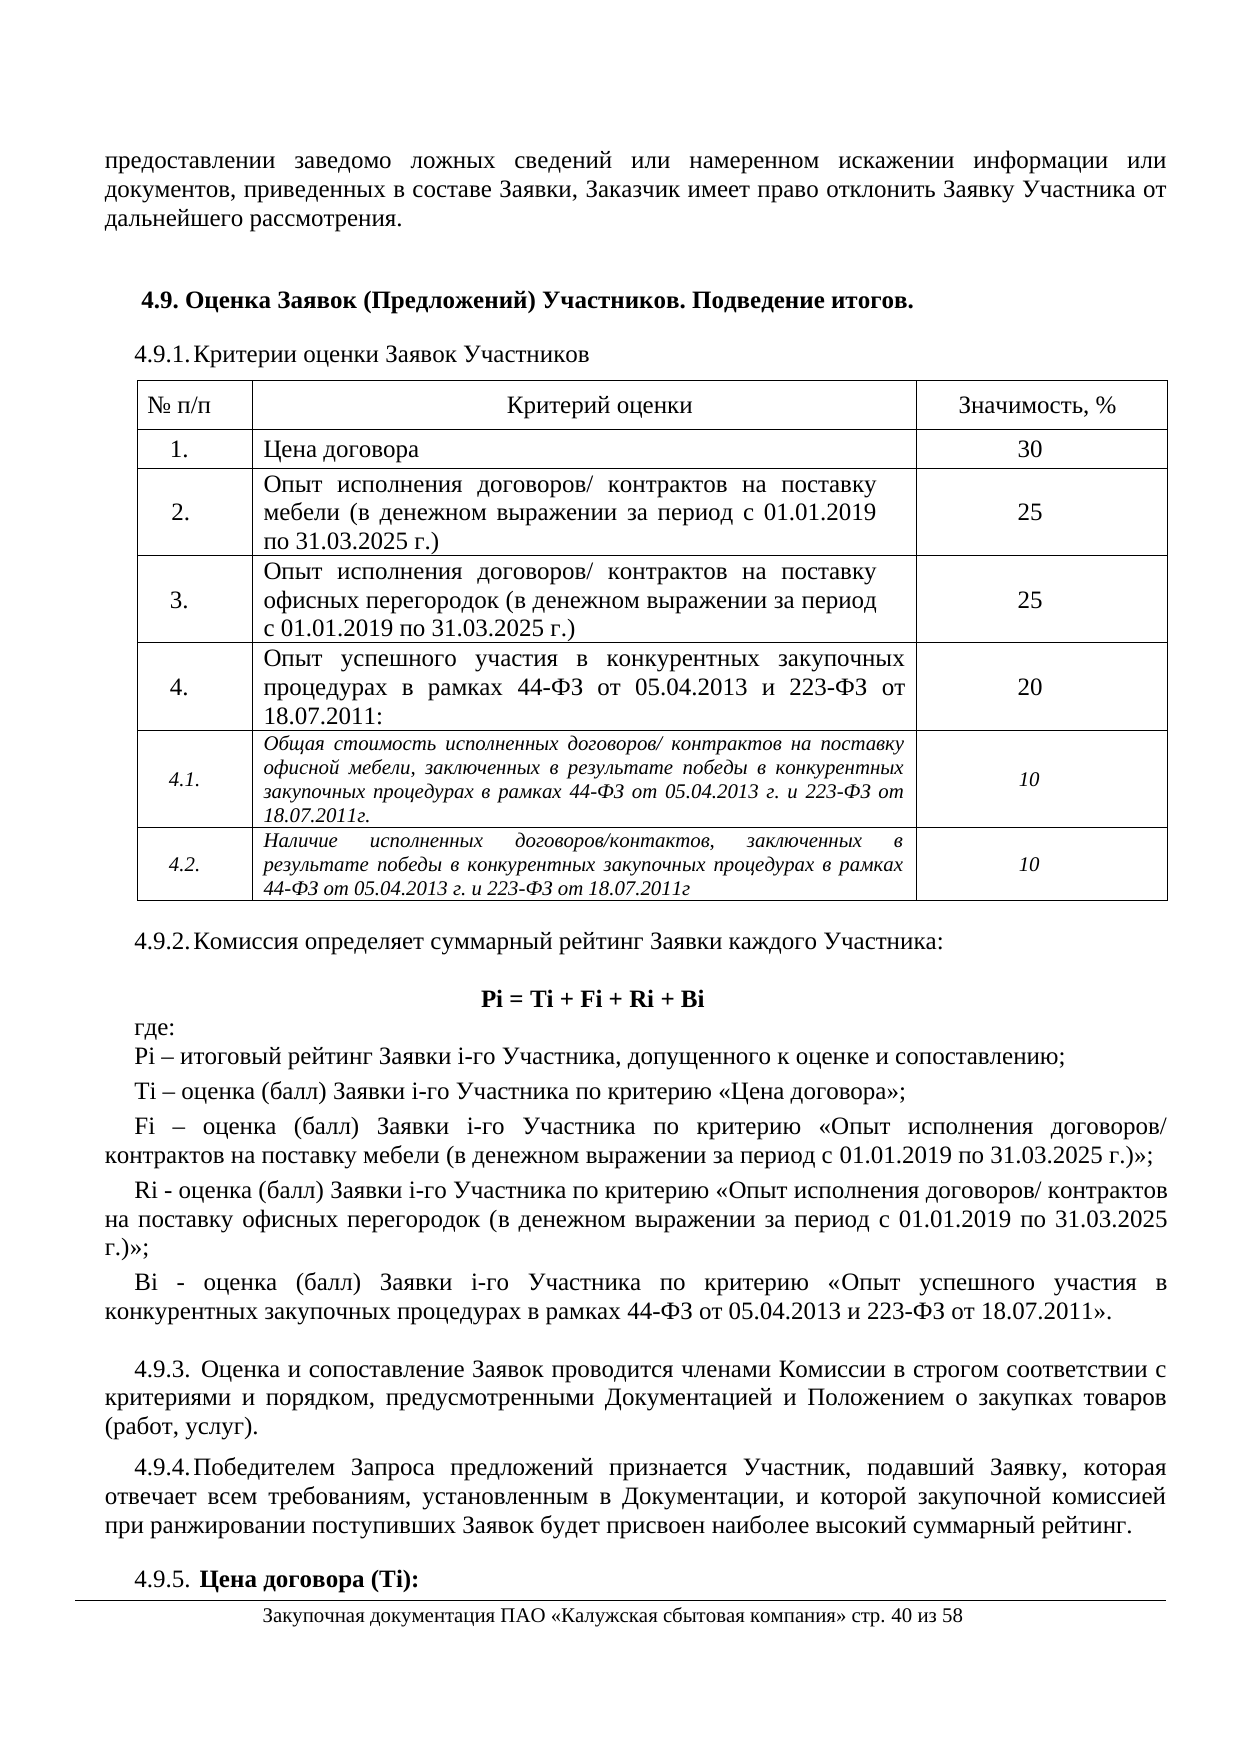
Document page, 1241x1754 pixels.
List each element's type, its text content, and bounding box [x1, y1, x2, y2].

list Критерии оценки Заявок Участников [134, 339, 1167, 368]
table_cell Опыт исполнения договоров/ контрактов на поставку мебели (в денежном выражении за период с 01.01.2019 по 31.03.2025 г.) [253, 469, 916, 555]
list 4.9. Оценка Заявок (Предложений) Участников. Подведение итогов. [90, 285, 1167, 314]
list Комиссия определяет суммарный рейтинг Заявки каждого Участника: [134, 926, 1138, 955]
table_cell 25 [917, 469, 1167, 555]
table_cell Опыт исполнения договоров/ контрактов на поставку офисных перегородок (в денежном выражении за период с 01.01.2019 по 31.03.2025 г.) [253, 556, 916, 642]
list Ri - оценка (балл) Заявки i-го Участника по критерию «Опыт исполнения договоров/ контрактов на поставку офисных перегородок (в денежном выражении за период с 01.01.2019 по 31.03.2025 г.)»; [104, 1175, 1168, 1261]
table_cell 20 [917, 643, 1167, 729]
list Bi - оценка (балл) Заявки i-го Участника по критерию «Опыт успешного участия в конкурентных закупочных процедурах в рамках 44-ФЗ от 05.04.2013 и 223-ФЗ от 18.07.2011». [104, 1267, 1168, 1325]
list Победителем Запроса предложений признается Участник, подавший Заявку, которая отвечает всем требованиям, установленным в Документации, и которой закупочной комиссией при ранжировании поступивших Заявок будет присвоен наиболее высокий суммарный рейтинг. [104, 1452, 1167, 1539]
table_cell 4.1. [138, 731, 252, 827]
table_header Значимость, % [917, 381, 1167, 429]
table_cell 10 [917, 731, 1167, 827]
table_cell Общая стоимость исполненных договоров/ контрактов на поставку офисной мебели, заключенных в результате победы в конкурентных закупочных процедурах в рамках 44-ФЗ от 05.04.2013 г. и 223-ФЗ от 18.07.2011г. [253, 731, 916, 827]
list Тi – оценка (балл) Заявки i-го Участника по критерию «Цена договора»; [104, 1076, 1168, 1105]
table_header № п/п [138, 381, 252, 429]
list Pi – итоговый рейтинг Заявки i-го Участника, допущенного к оценке и сопоставлению; [104, 1041, 1168, 1070]
table_cell 3. [138, 556, 252, 642]
table_cell Наличие исполненных договоров/контактов, заключенных в результате победы в конкурентных закупочных процедурах в рамках 44-ФЗ от 05.04.2013 г. и 223-ФЗ от 18.07.2011г [253, 828, 916, 900]
list Pi = Тi + Fi + Ri + Bi [218, 984, 1138, 1012]
table_cell Опыт успешного участия в конкурентных закупочных процедурах в рамках 44-ФЗ от 05.04.2013 и 223-ФЗ от 18.07.2011: [253, 643, 916, 729]
table_cell 4.2. [138, 828, 252, 900]
table_cell 4. [138, 643, 252, 729]
table_cell 25 [917, 556, 1167, 642]
list Цена договора (Тi): [104, 1564, 1138, 1592]
table_cell 1. [138, 430, 252, 468]
table_cell 30 [917, 430, 1167, 468]
list Оценка и сопоставление Заявок проводится членами Комиссии в строгом соответствии с критериями и порядком, предусмотренными Документацией и Положением о закупках товаров (работ, услуг). [104, 1354, 1168, 1440]
table_header Критерий оценки [253, 381, 916, 429]
list Fi – оценка (балл) Заявки i-го Участника по критерию «Опыт исполнения договоров/ контрактов на поставку мебели (в денежном выражении за период с 01.01.2019 по 31.03.2025 г.)»; [104, 1111, 1168, 1169]
table_cell 2. [138, 469, 252, 555]
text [104, 145, 1167, 231]
table_cell Цена договора [253, 430, 916, 468]
table_cell 10 [917, 828, 1167, 900]
list где: [134, 1012, 1168, 1041]
